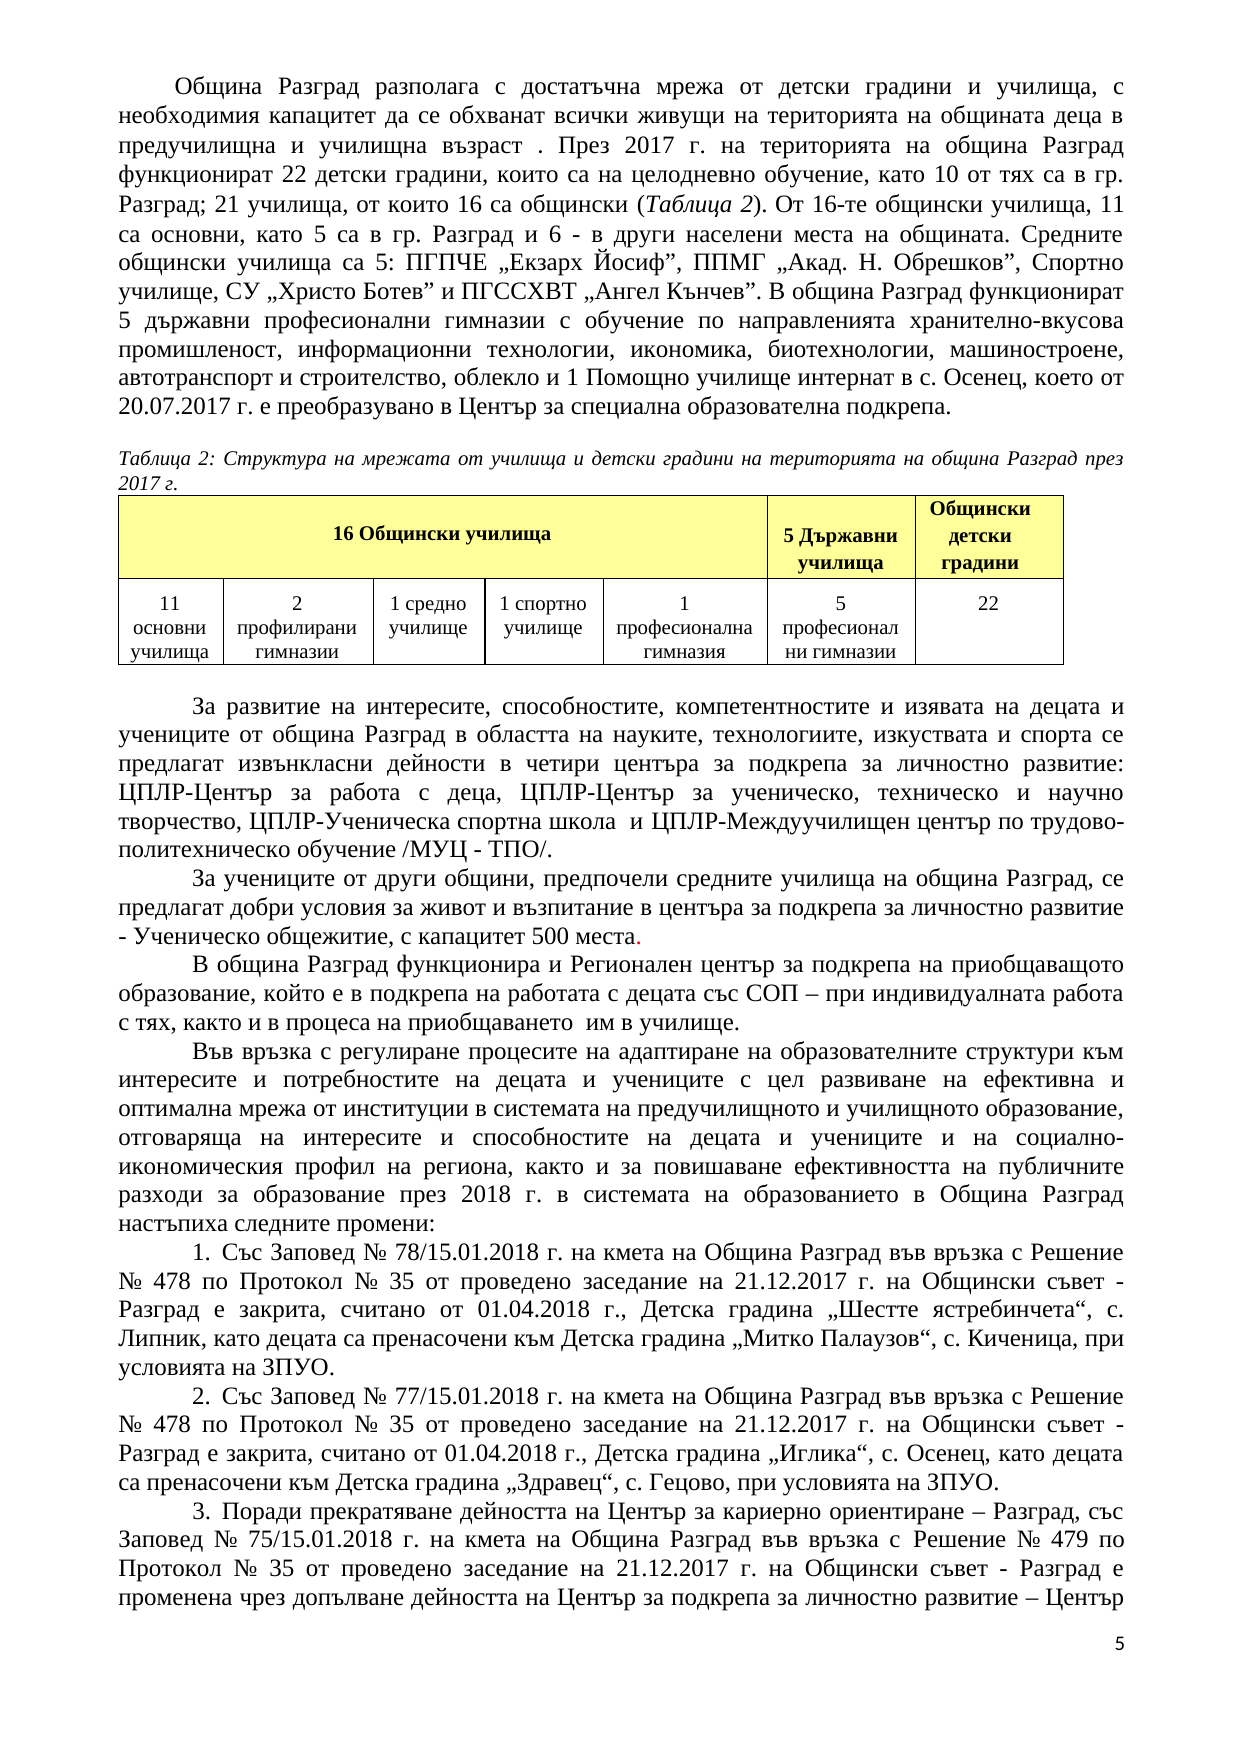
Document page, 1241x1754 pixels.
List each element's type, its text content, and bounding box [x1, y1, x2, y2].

text Община Разград разполага с достатъчна мрежа от детски градини и училища, с необходимия капацитет да се обхванат всички живущи на територията на общината деца в предучилищна и училищна възраст . През 2017 г. на територията на община Разград функционират 22 детски градини, които са на целодневно обучение, като 10 от тях са в гр. Разград; 21 училища, от които 16 са общински (Таблица 2). От 16-те общински училища, 11 са основни, като 5 са в гр. Разград и 6 - в други населени места на общината. Средните общински училища са 5: ПГПЧЕ „Екзарх Йосиф”, ППМГ „Акад. Н. Обрешков”, Спортно училище, СУ „Христо Ботев” и ПГССХВТ „Ангел Кънчев”. В община Разград функционират 5 държавни професионални гимназии с обучение по направленията хранително-вкусова промишленост, информационни технологии, икономика, биотехнологии, машиностроене, автотранспорт и строителство, облекло и 1 Помощно училище интернат в с. Осенец, което от 20.07.2017 г. е преобразувано в Център за специална образователна подкрепа. [118, 71, 1125, 420]
text За развитие на интересите, способностите, компетентностите и изявата на децата и учениците от община Разград в областта на науките, технологиите, изкуствата и спорта се предлагат извънкласни дейности в четири центъра за подкрепа за личностно развитие: ЦПЛР-Център за работа с деца, ЦПЛР-Център за ученическо, техническо и научно творчество, ЦПЛР-Ученическа спортна школа и ЦПЛР-Междуучилищен център по трудово-политехническо обучение /МУЦ - ТПО/. [118, 691, 1125, 863]
table_header 5 Държавни училища [768, 496, 915, 578]
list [118, 1496, 1125, 1611]
table_cell 5 професионални гимназии [768, 579, 915, 663]
text За учениците от други общини, предпочели средните училища на община Разград, се предлагат добри условия за живот и възпитание в центъра за подкрепа за личностно развитие - Ученическо общежитие, с капацитет 500 места. [118, 863, 1125, 949]
list Със Заповед № 77/15.01.2018 г. на кмета на Община Разград във връзка с Решение № 478 по Протокол № 35 от проведено заседание на 21.12.2017 г. на Общински съвет - Разград е закрита, считано от 01.04.2018 г., Детска градина „Иглика“, с. Осенец, като децата са пренасочени към Детска градина „Здравец“, с. Гецово, при условията на ЗПУО. [118, 1381, 1125, 1496]
table_header Общински детски градини [916, 496, 1063, 578]
table_cell 2 профилирани гимназии [224, 579, 373, 663]
list Със Заповед № 78/15.01.2018 г. на кмета на Община Разград във връзка с Решение № 478 по Протокол № 35 от проведено заседание на 21.12.2017 г. на Общински съвет - Разград е закрита, считано от 01.04.2018 г., Детска градина „Шестте ястребинчета“, с. Липник, като децата са пренасочени към Детска градина „Митко Палаузов“, с. Киченица, при условията на ЗПУО. [118, 1237, 1125, 1381]
table_cell 11 основни училища [119, 579, 223, 663]
text В община Разград функционира и Регионален център за подкрепа на приобщаващото образование, който е в подкрепа на работата с децата със СОП – при индивидуалната работа с тях, както и в процеса на приобщаването им в училище. [118, 949, 1125, 1036]
table_cell 1 спортно училище [486, 579, 603, 663]
table_cell 1 средно училище [374, 579, 484, 663]
text Таблица 2: Структура на мрежата от училища и детски градини на територията на община Разград през 2017 г. [118, 446, 1125, 494]
text Във връзка с регулиране процесите на адаптиране на образователните структури към интересите и потребностите на децата и учениците с цел развиване на ефективна и оптимална мрежа от институции в системата на предучилищното и училищното образование, отговаряща на интересите и способностите на децата и учениците и на социално-икономическия профил на региона, както и за повишаване ефективността на публичните разходи за образование през 2018 г. в системата на образованието в Община Разград настъпиха следните промени: [118, 1036, 1125, 1237]
table_cell 22 [916, 579, 1063, 663]
table_cell 1 професионална гимназия [604, 579, 767, 663]
table_header 16 Общински училища [119, 496, 767, 578]
